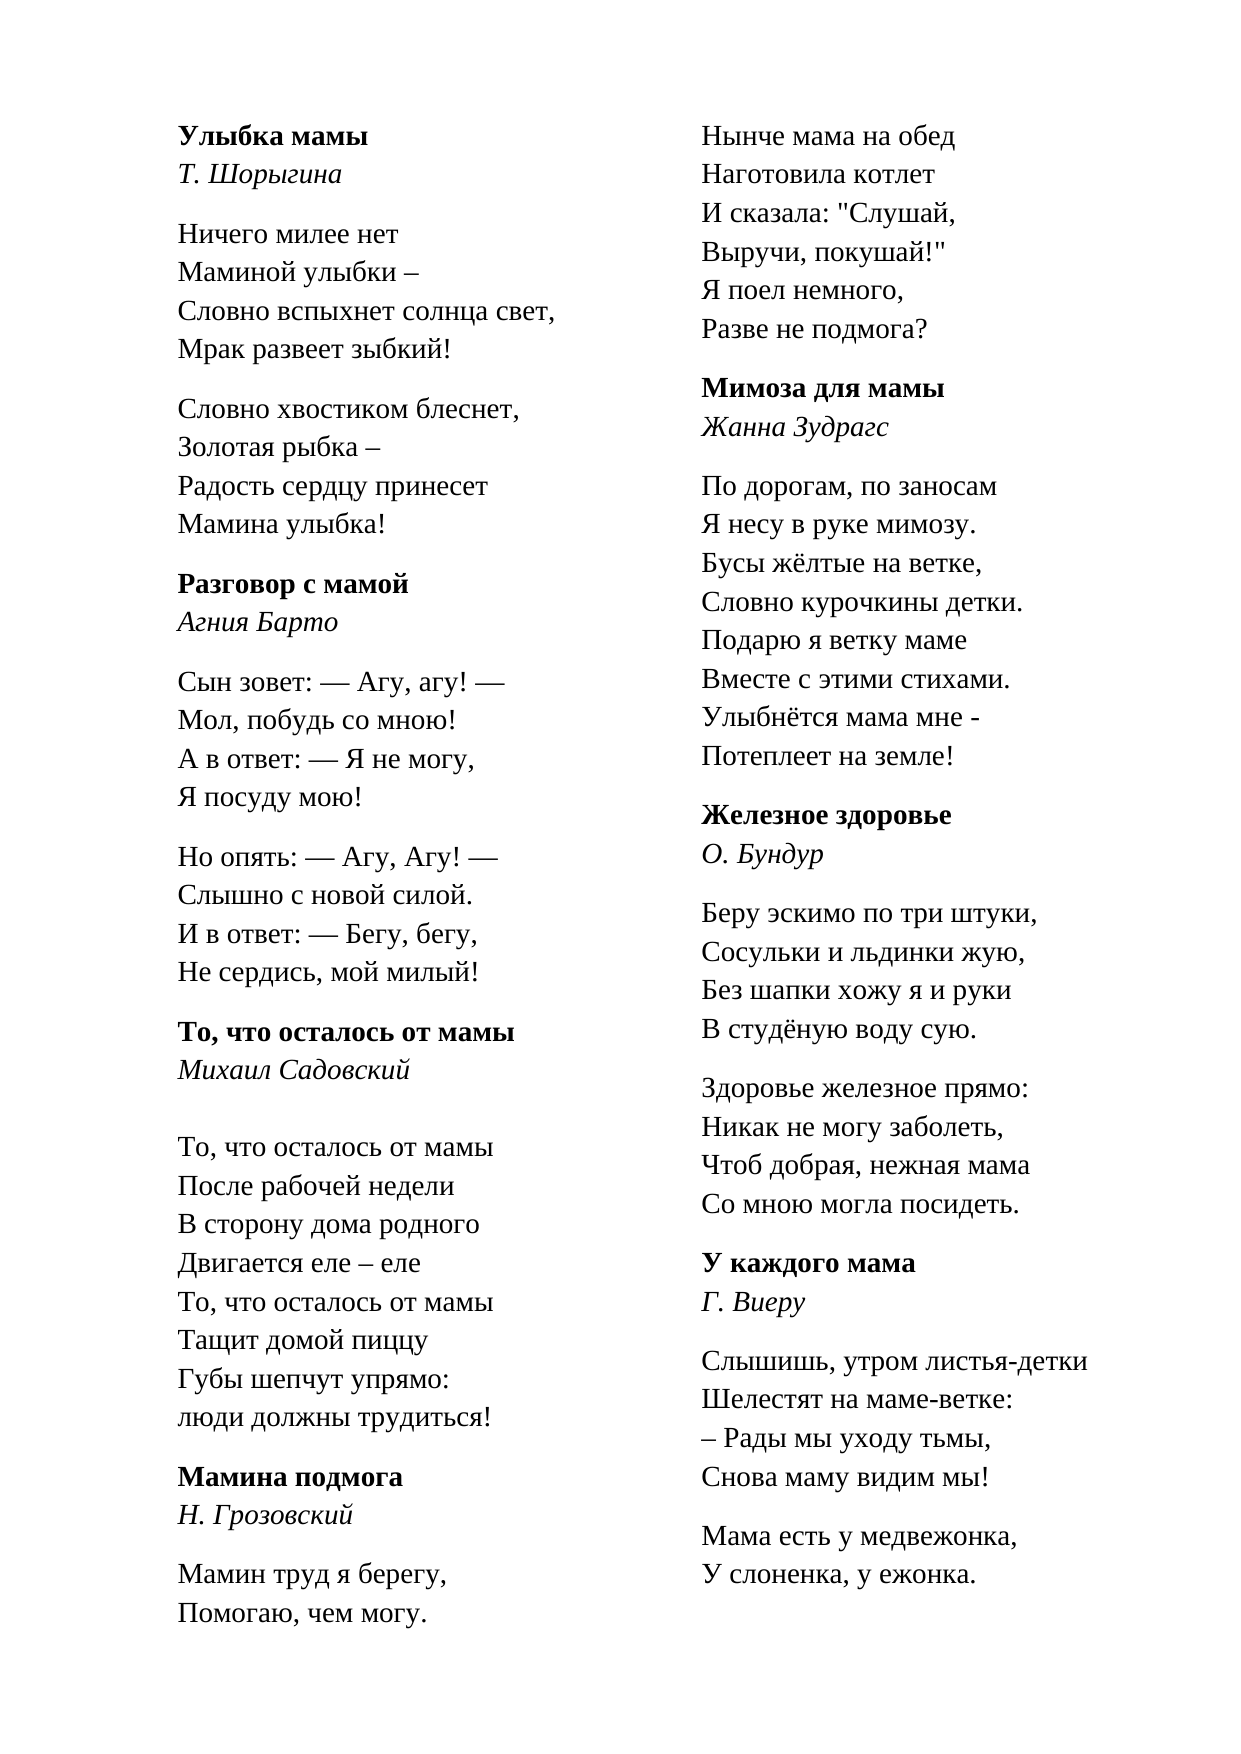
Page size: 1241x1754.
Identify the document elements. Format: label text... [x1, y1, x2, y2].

text Здоровье железное прямо: Никак не могу заболеть, Чтоб добрая, нежная мама Со мною могла посидеть. [701, 1070, 1152, 1219]
text Мамин труд я берегу, Помогаю, чем могу. Нынче мама на обед Наготовила котлет И сказала: "Слушай, Выручи, покушай!" Я поел немного, Разве не подмога? [701, 118, 1152, 344]
text По дорогам, по заносам Я несу в руке мимозу. Бусы жёлтые на ветке, Словно курочкины детки. Подарю я ветку маме Вместе с этими стихами. Улыбнётся мама мне - Потеплеет на земле! [701, 468, 1152, 771]
text Мама есть у медвежонка, У слоненка, у ежонка. Окончанью длинной ночи Каждый радуется очень: [701, 1518, 1152, 1590]
text Но опять: — Агу, Агу! — Слышно с новой силой. И в ответ: — Бегу, бегу, Не сердись, мой милый! [177, 839, 627, 988]
text То, что осталось от мамы Михаил Садовский То, что осталось от мамы После рабочей недели В сторону дома родного Двигается еле – еле То, что осталось от мамы Тащит домой пиццу Губы шепчут упрямо: люди должны трудиться! [177, 1014, 627, 1433]
text Мамин труд я берегу, Помогаю, чем могу. Нынче мама на обед Наготовила котлет И сказала: "Слушай, Выручи, покушай!" Я поел немного, Разве не подмога? [177, 1557, 627, 1629]
text Мамина подмога Н. Грозовский [177, 1459, 627, 1531]
text Улыбка мамы Т. Шорыгина [177, 118, 627, 190]
text Беру эскимо по три штуки, Сосульки и льдинки жую, Без шапки хожу я и руки В студёную воду сую. [701, 895, 1152, 1044]
text У каждого мама Г. Виеру [701, 1245, 1152, 1317]
text Словно хвостиком блеснет, Золотая рыбка – Радость сердцу принесет Мамина улыбка! [177, 391, 627, 540]
text Разговор с мамой Агния Барто [177, 566, 627, 638]
text Слышишь, утром листья-детки Шелестят на маме-ветке: – Рады мы уходу тьмы, Снова маму видим мы! [701, 1343, 1152, 1492]
text Железное здоровье О. Бундур [701, 797, 1152, 869]
text Сын зовет: — Агу, агу! — Мол, побудь со мною! А в ответ: — Я не могу, Я посуду мою! [177, 664, 627, 813]
text Мимоза для мамы Жанна Зудрагс [701, 370, 1152, 442]
text Ничего милее нет Маминой улыбки – Словно вспыхнет солнца свет, Мрак развеет зыбкий! [177, 216, 627, 365]
